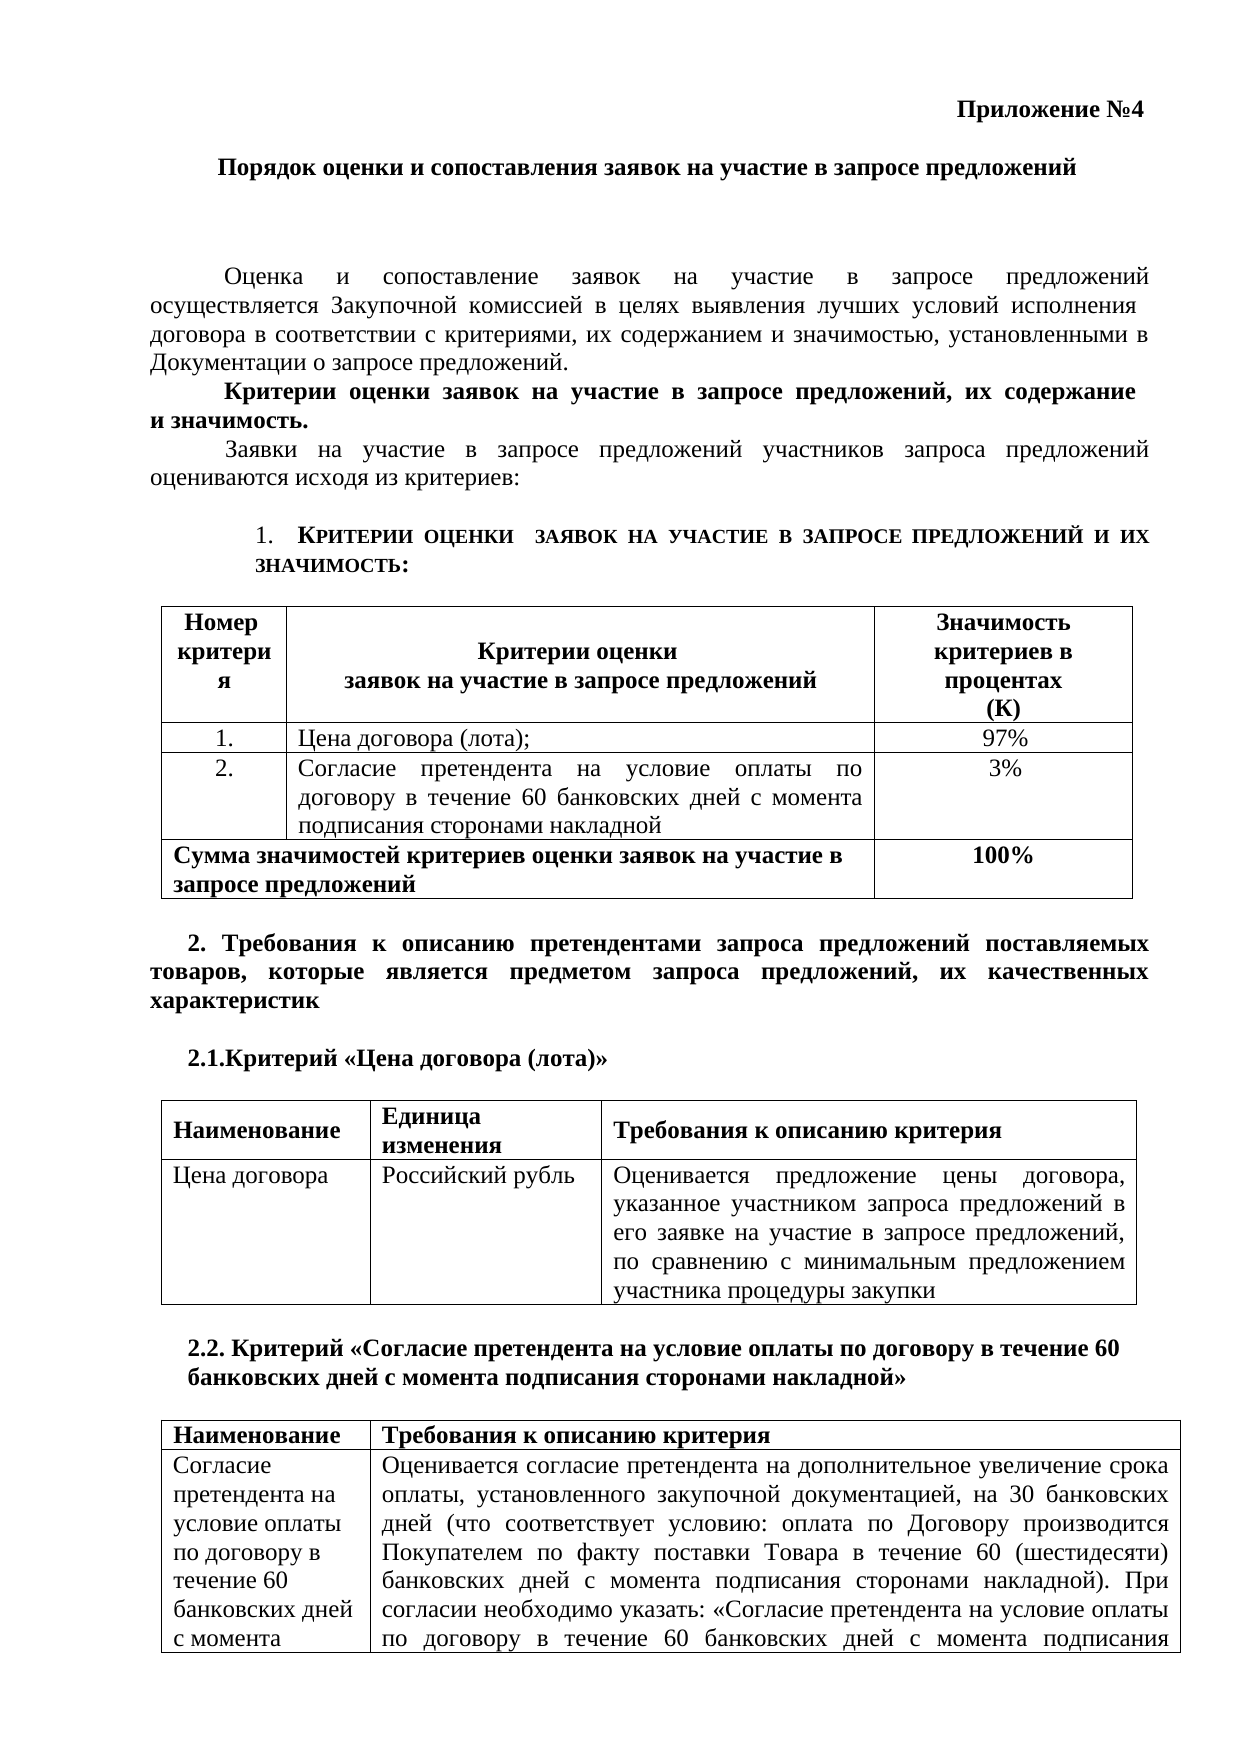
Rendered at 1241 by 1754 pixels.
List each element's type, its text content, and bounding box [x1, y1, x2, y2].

table_header Наименование [162, 1421, 370, 1449]
table_cell Цена договора (лота); [287, 723, 874, 752]
table_cell 1. [162, 723, 286, 752]
text Критерии оценки заявок на участие в запросе предложений, их содержание и значимость. [150, 376, 1150, 434]
table_cell Цена договора [162, 1160, 370, 1303]
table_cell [162, 1450, 370, 1652]
table_header Номер критерия [162, 607, 286, 722]
table_cell Сумма значимостей критериев оценки заявок на участие в запросе предложений [162, 840, 874, 898]
table_header Наименование [162, 1101, 370, 1159]
table_cell Российский рубль [371, 1160, 601, 1303]
text Приложение №4 [150, 94, 1144, 123]
text 2.2. Критерий «Согласие претендента на условие оплаты по договору в течение 60 банковских дней с момента подписания сторонами накладной» [187, 1333, 1150, 1391]
table_cell Оценивается предложение цены договора, указанное участником запроса предложений в его заявке на участие в запросе предложений, по сравнению с минимальным предложением участника процедуры закупки [602, 1160, 1136, 1303]
table_cell Согласие претендента на условие оплаты по договору в течение 60 банковских дней с момента подписания сторонами накладной [287, 753, 874, 839]
table_header Требования к описанию критерия [602, 1101, 1136, 1159]
table_header Значимость критериев в процентах (К) [875, 607, 1132, 722]
table_cell 97% [875, 723, 1132, 752]
subtitle Заявки на участие в запросе предложений участников запроса предложений оцениваются исходя из критериев: [150, 434, 1150, 491]
table_header Критерии оценки заявок на участие в запросе предложений [287, 607, 874, 722]
table_header Требования к описанию критерия [371, 1421, 1180, 1449]
table_cell 100% [875, 840, 1132, 898]
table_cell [371, 1450, 1180, 1652]
table_header Единица изменения [371, 1101, 601, 1159]
text 2. Требования к описанию претендентами запроса предложений поставляемых товаров, которые является предметом запроса предложений, их качественных характеристик [150, 928, 1150, 1014]
list Критерии оценки заявок на участие в ЗАПРОСЕ ПРЕДЛОЖЕНИЙ и их значимость: [255, 520, 1150, 577]
text Порядок оценки и сопоставления заявок на участие в запросе предложений [150, 152, 1144, 181]
table_cell 2. [162, 753, 286, 839]
text 2.1.Критерий «Цена договора (лота)» [187, 1043, 1150, 1071]
table_cell 3% [875, 753, 1132, 839]
text Оценка и сопоставление заявок на участие в запросе предложений осуществляется Закупочной комиссией в целях выявления лучших условий исполнения договора в соответствии с критериями, их содержанием и значимостью, установленными в Документации о запросе предложений. [150, 261, 1150, 376]
